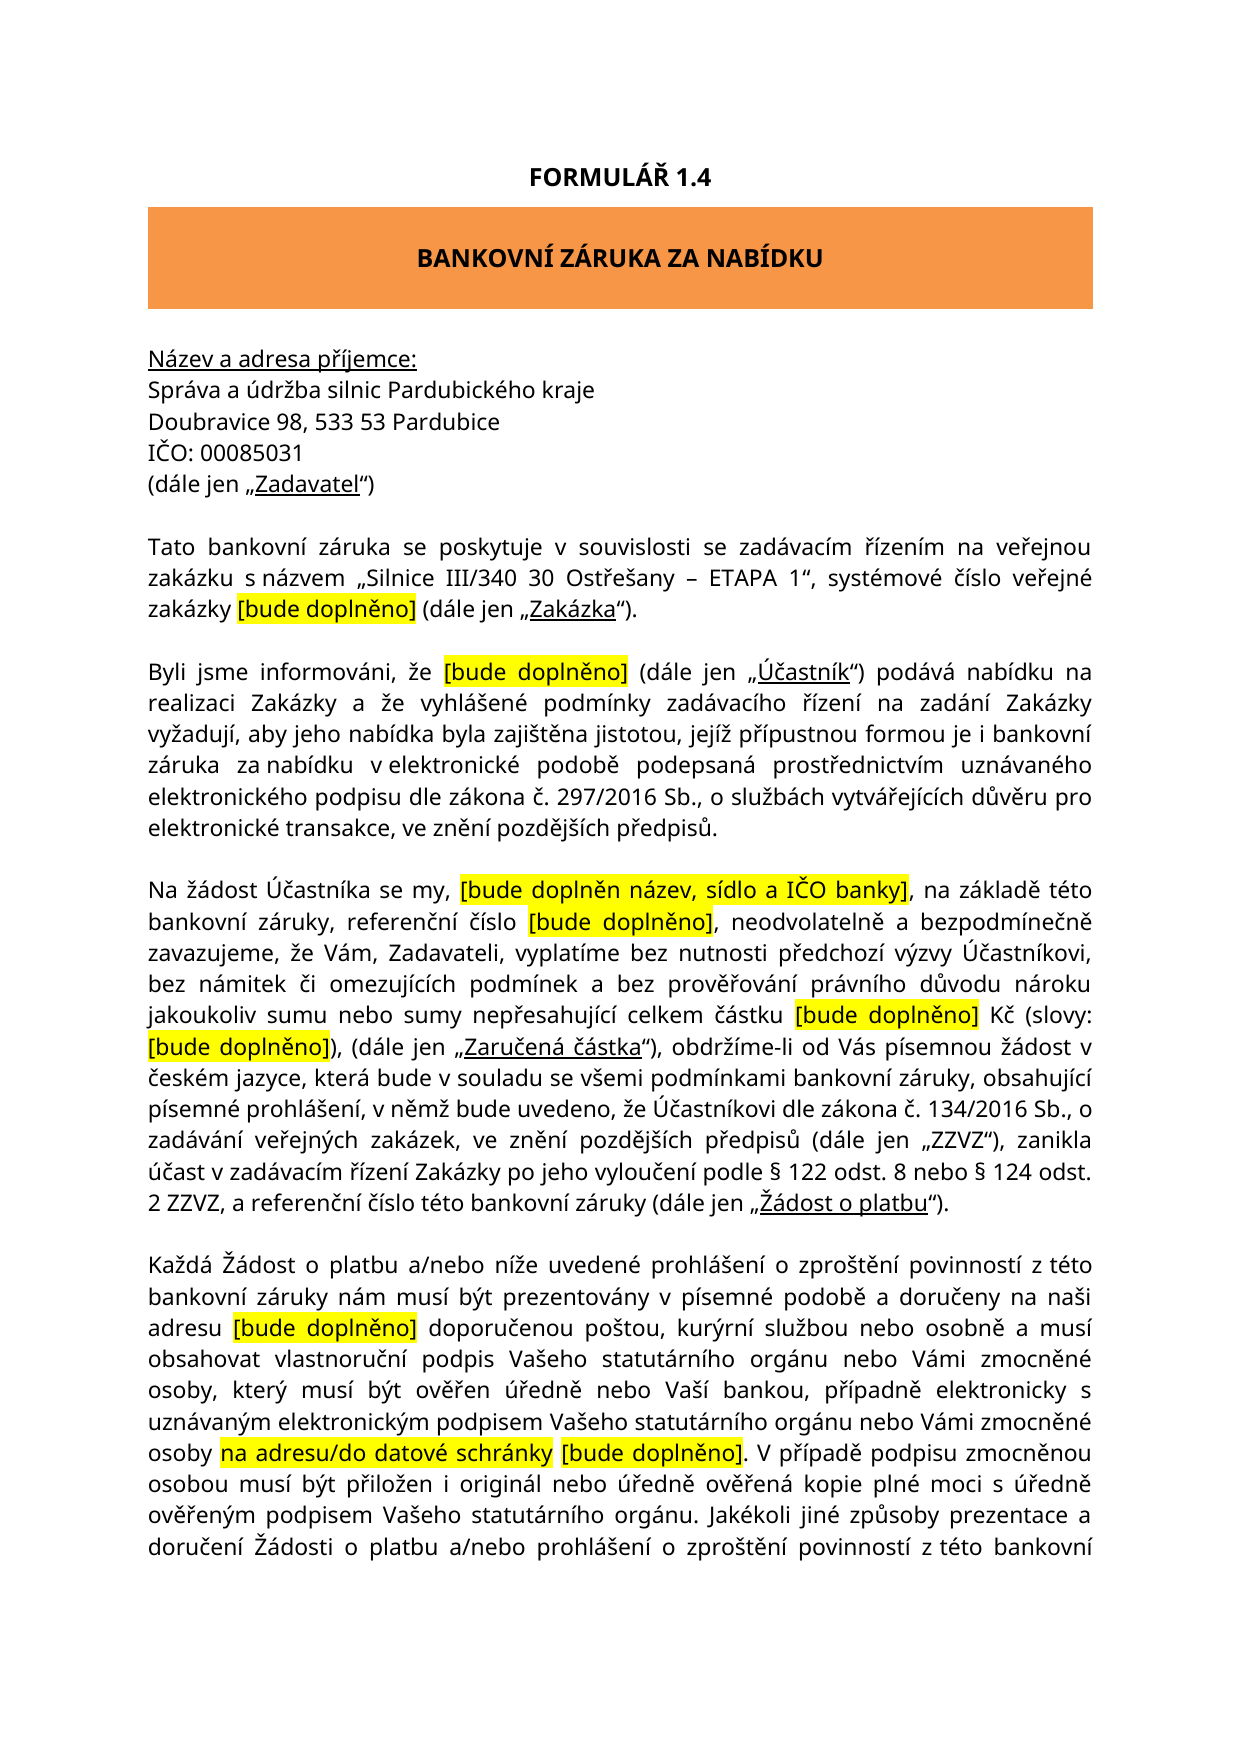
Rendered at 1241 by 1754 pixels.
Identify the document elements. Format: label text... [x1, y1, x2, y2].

text Formulář 1.4 [148, 160, 1093, 194]
text Název a adresa příjemce: [148, 343, 1093, 374]
text Byli jsme informováni, že [bude doplněno] (dále jen „Účastník“) podává nabídku na realizaci Zakázky a že vyhlášené podmínky zadávacího řízení na zadání Zakázky vyžadují, aby jeho nabídka byla zajištěna jistotou, jejíž přípustnou formou je i bankovní záruka za nabídku v elektronické podobě podepsaná prostřednictvím uznávaného elektronického podpisu dle zákona č. 297/2016 Sb., o službách vytvářejících důvěru pro elektronické transakce, ve znění pozdějších předpisů. [148, 655, 1093, 843]
text (dále jen „Zadavatel“) [148, 468, 1093, 499]
text Doubravice 98, 533 53 Pardubice [148, 405, 1093, 437]
text Na žádost Účastníka se my, [bude doplněn název, sídlo a IČO banky], na základě této bankovní záruky, referenční číslo [bude doplněno], neodvolatelně a bezpodmínečně zavazujeme, že Vám, Zadavateli, vyplatíme bez nutnosti předchozí výzvy Účastníkovi, bez námitek či omezujících podmínek a bez prověřování právního důvodu nároku jakoukoliv sumu nebo sumy nepřesahující celkem částku [bude doplněno] Kč (slovy: [bude doplněno]), (dále jen „Zaručená částka“), obdržíme-li od Vás písemnou žádost v českém jazyce, která bude v souladu se všemi podmínkami bankovní záruky, obsahující písemné prohlášení, v němž bude uvedeno, že Účastníkovi dle zákona č. 134/2016 Sb., o zadávání veřejných zakázek, ve znění pozdějších předpisů (dále jen „ZZVZ“), zanikla účast v zadávacím řízení Zakázky po jeho vyloučení podle § 122 odst. 8 nebo § 124 odst. 2 ZZVZ, a referenční číslo této bankovní záruky (dále jen „Žádost o platbu“). [148, 874, 1093, 1218]
text Správa a údržba silnic Pardubického kraje [148, 374, 1093, 405]
text Tato bankovní záruka se poskytuje v souvislosti se zadávacím řízením na veřejnou zakázku s názvem „Silnice III/340 30 Ostřešany – ETAPA 1“, systémové číslo veřejné zakázky [bude doplněno] (dále jen „Zakázka“). [148, 530, 1093, 624]
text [148, 1249, 1093, 1562]
text bankovní záruka za nabídku [148, 241, 1093, 275]
text IČO: 00085031 [148, 437, 1093, 468]
